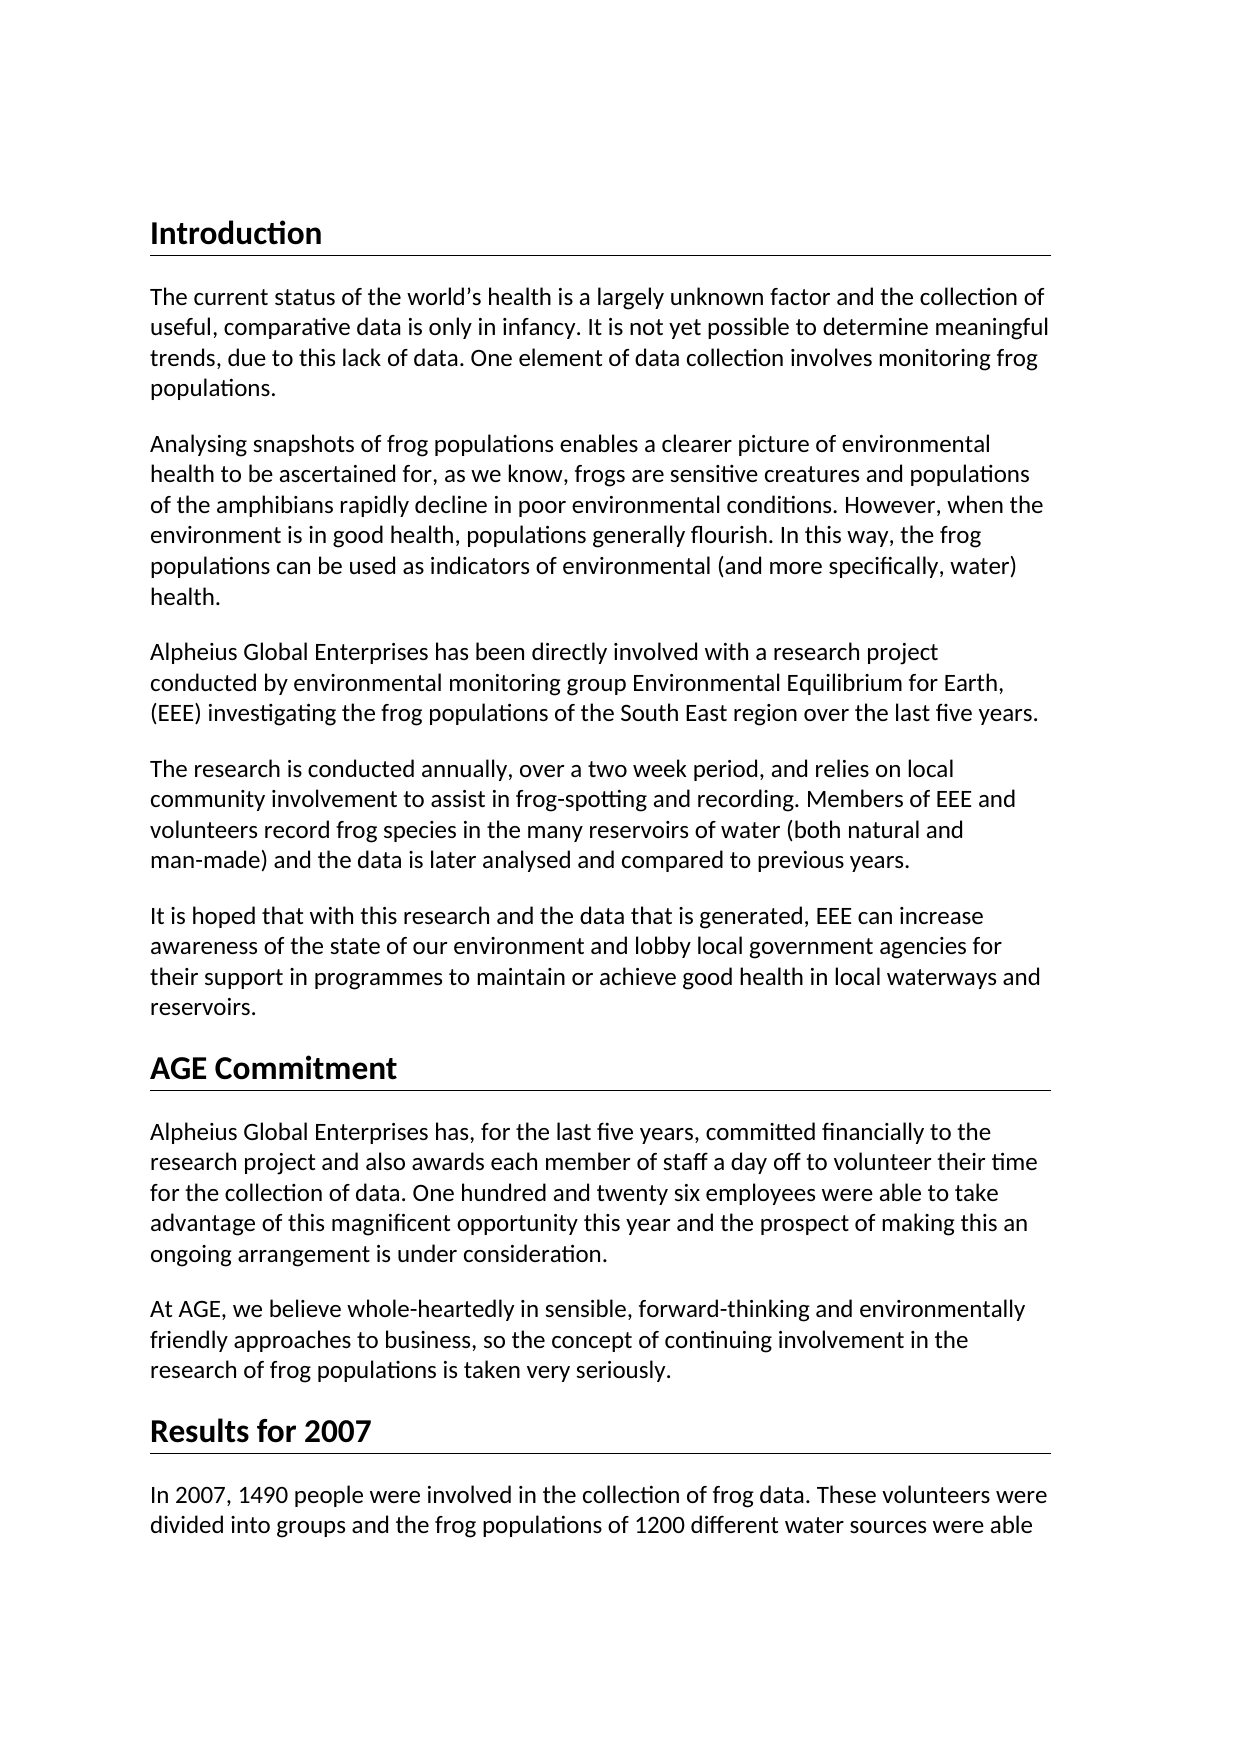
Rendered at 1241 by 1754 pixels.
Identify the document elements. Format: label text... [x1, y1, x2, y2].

text The research is conducted annually, over a two week period, and relies on local community involvement to assist in frog-spotting and recording. Members of EEE and volunteers record frog species in the many reservoirs of water (both natural and man-made) and the data is later analysed and compared to previous years. [150, 753, 1051, 875]
text Analysing snapshots of frog populations enables a clearer picture of environmental health to be ascertained for, as we know, frogs are sensitive creatures and populations of the amphibians rapidly decline in poor environmental conditions. However, when the environment is in good health, populations generally flourish. In this way, the frog populations can be used as indicators of environmental (and more specifically, water) health. [150, 428, 1051, 611]
text Alpheius Global Enterprises has, for the last five years, committed financially to the research project and also awards each member of staff a day off to volunteer their time for the collection of data. One hundred and twenty six employees were able to take advantage of this magnificent opportunity this year and the prospect of making this an ongoing arrangement is under consideration. [150, 1116, 1051, 1268]
text It is hoped that with this research and the data that is generated, EEE can increase awareness of the state of our environment and lobby local government agencies for their support in programmes to maintain or achieve good health in local waterways and reservoirs. [150, 900, 1051, 1022]
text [150, 1479, 1051, 1540]
text AGE Commitment [150, 1047, 1051, 1090]
text The current status of the world’s health is a largely unknown factor and the collection of useful, comparative data is only in infancy. It is not yet possible to determine meaningful trends, due to this lack of data. One element of data collection involves monitoring frog populations. [150, 281, 1051, 403]
text Alpheius Global Enterprises has been directly involved with a research project conducted by environmental monitoring group Environmental Equilibrium for Earth, (EEE) investigating the frog populations of the South East region over the last five years. [150, 636, 1051, 728]
text Results for 2007 [150, 1410, 1051, 1453]
text Introduction [150, 212, 1051, 255]
text At AGE, we believe whole-heartedly in sensible, forward-thinking and environmentally friendly approaches to business, so the concept of continuing involvement in the research of frog populations is taken very seriously. [150, 1293, 1051, 1385]
